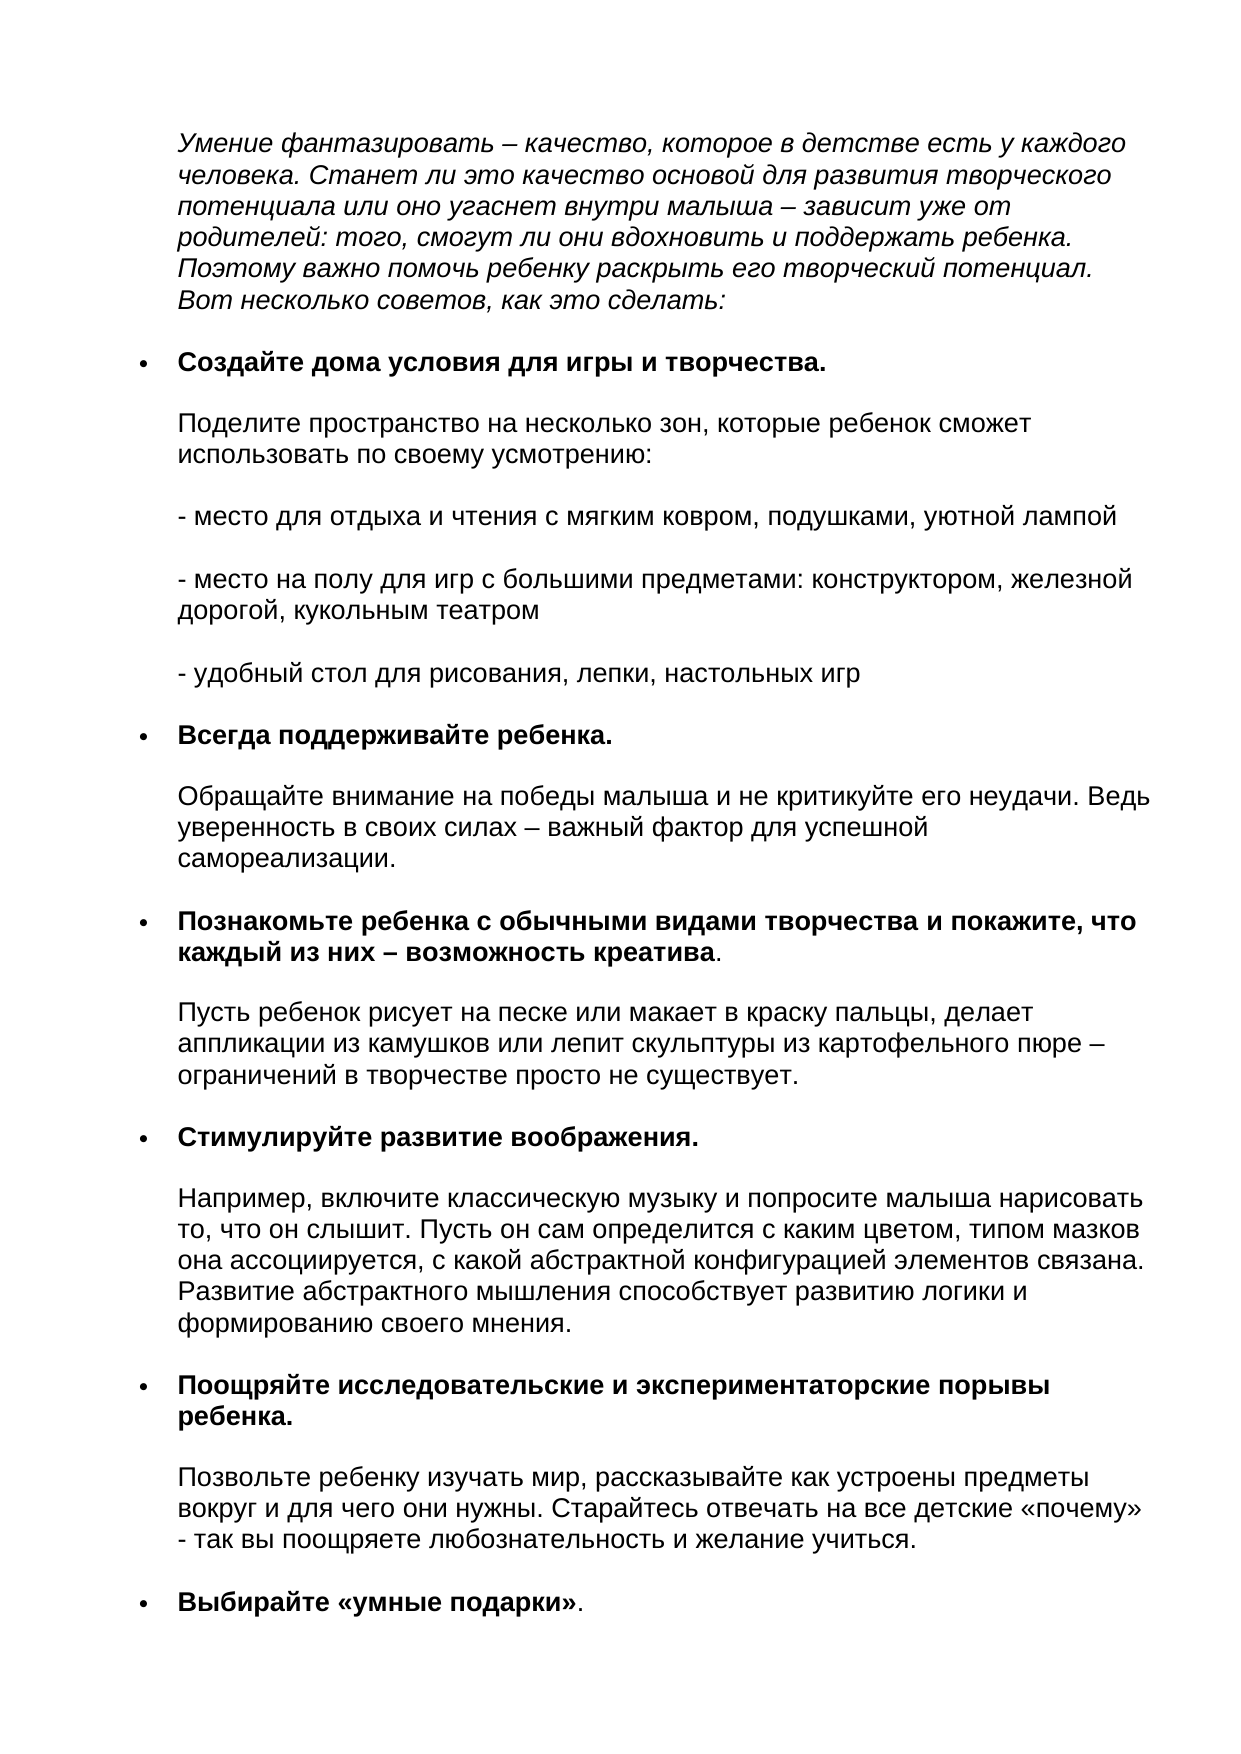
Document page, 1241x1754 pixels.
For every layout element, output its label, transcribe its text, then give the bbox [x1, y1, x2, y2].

text Позвольте ребенку изучать мир, рассказывайте как устроены предметы вокруг и для чего они нужны. Старайтесь отвечать на все детские «почему» - так вы поощряете любознательность и желание учиться. [177, 1461, 1152, 1554]
text Обращайте внимание на победы малыша и не критикуйте его неудачи. Ведь уверенность в своих силах – важный фактор для успешной самореализации. [177, 779, 1152, 873]
list Познакомьте ребенка с обычными видами творчества и покажите, что каждый из них – возможность креатива. [140, 904, 1152, 967]
text Поделите пространство на несколько зон, которые ребенок сможет использовать по своему усмотрению: [177, 407, 1152, 469]
text - удобный стол для рисования, лепки, настольных игр [177, 657, 1152, 688]
text - место на полу для игр с большими предметами: конструктором, железной дорогой, кукольным театром [177, 563, 1152, 625]
text - место для отдыха и чтения с мягким ковром, подушками, уютной лампой [177, 500, 1152, 532]
text Например, включите классическую музыку и попросите малыша нарисовать то, что он слышит. Пусть он сам определится с каким цветом, типом мазков она ассоциируется, с какой абстрактной конфигурацией элементов связана. Развитие абстрактного мышления способствует развитию логики и формированию своего мнения. [177, 1182, 1152, 1338]
list Всегда поддерживайте ребенка. [140, 719, 1152, 750]
list Выбирайте «умные подарки». [140, 1586, 1152, 1617]
list Стимулируйте развитие воображения. [140, 1121, 1152, 1152]
list Поощряйте исследовательские и экспериментаторские порывы ребенка. [140, 1369, 1152, 1432]
list Создайте дома условия для игры и творчества. [140, 346, 1152, 377]
text Умение фантазировать – качество, которое в детстве есть у каждого человека. Станет ли это качество основой для развития творческого потенциала или оно угаснет внутри малыша – зависит уже от родителей: того, смогут ли они вдохновить и поддержать ребенка. Поэтому важно помочь ребенку раскрыть его творческий потенциал. Вот несколько советов, как это сделать: [177, 127, 1152, 315]
text Пусть ребенок рисует на песке или макает в краску пальцы, делает аппликации из камушков или лепит скульптуры из картофельного пюре – ограничений в творчестве просто не существует. [177, 996, 1152, 1090]
